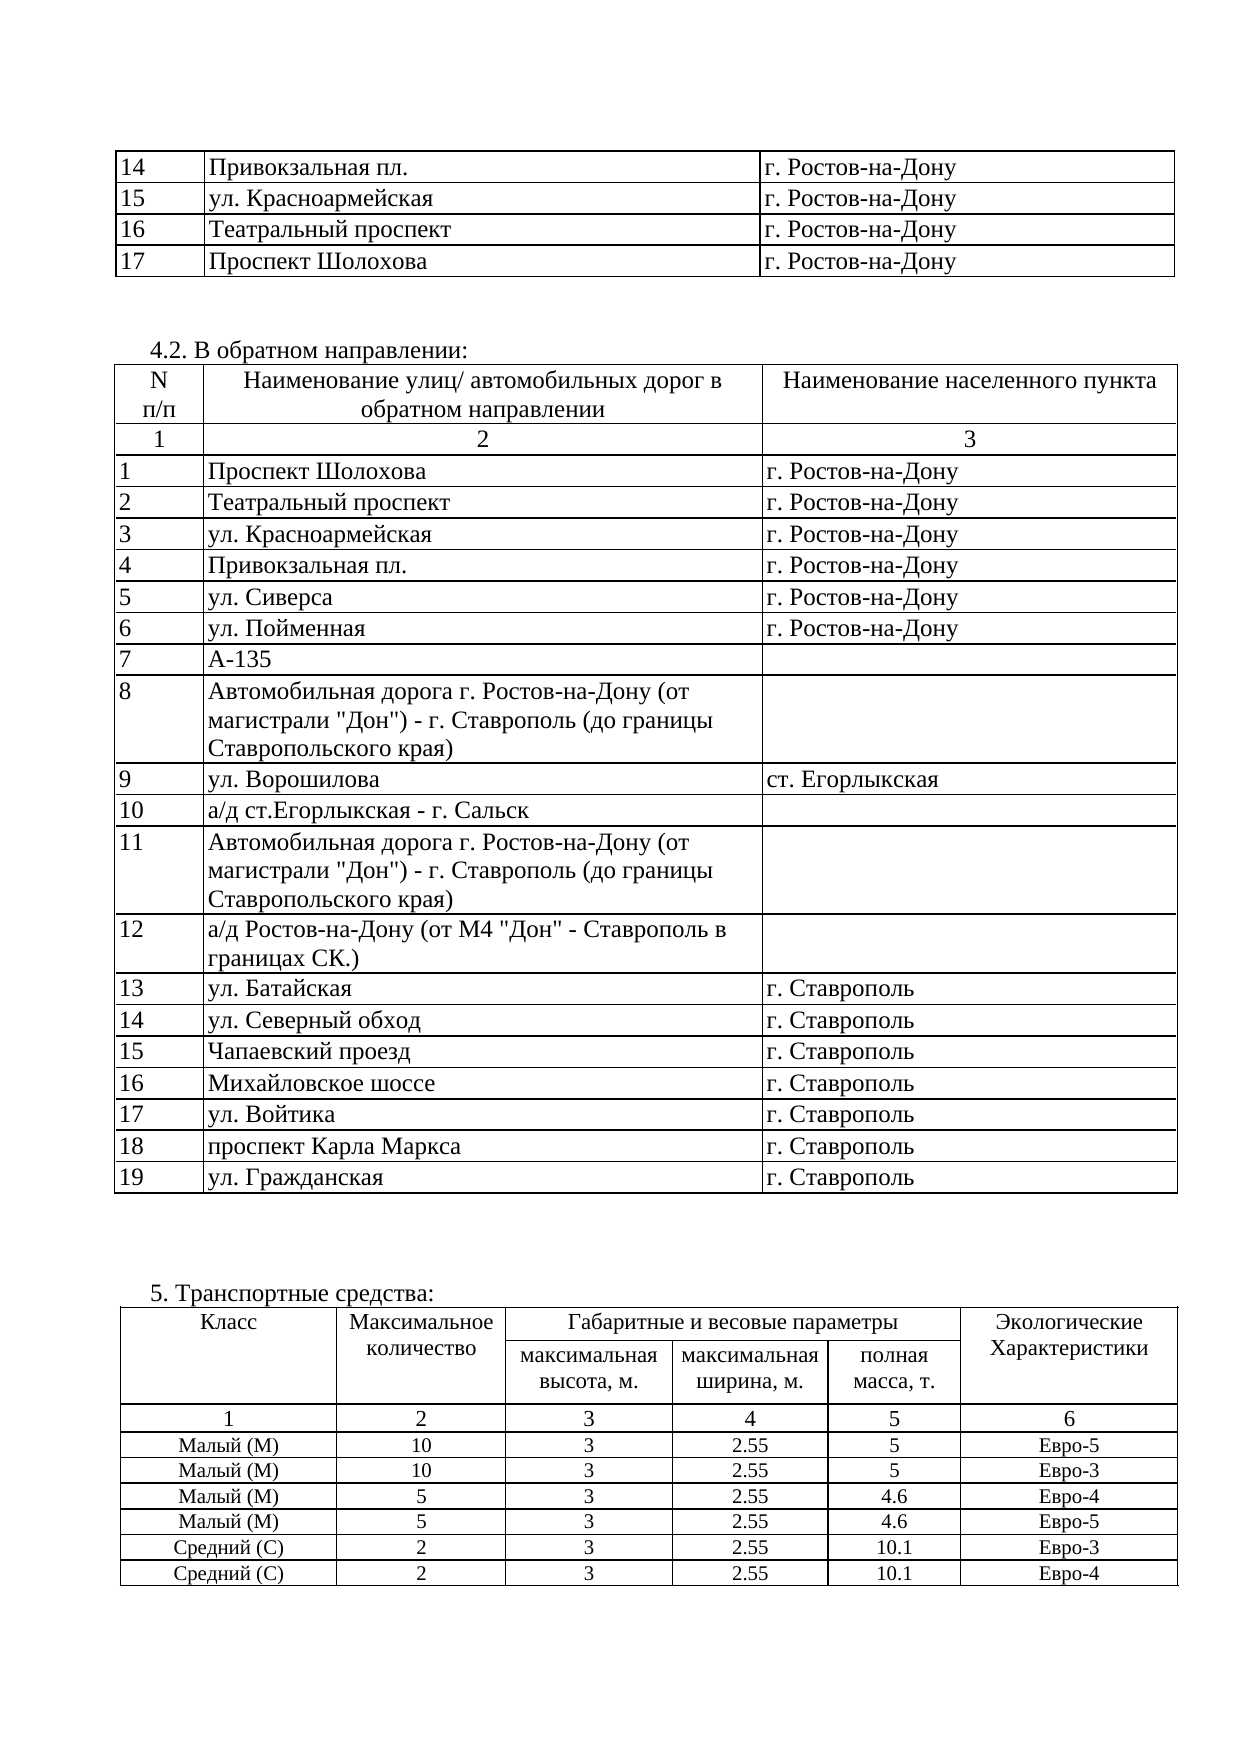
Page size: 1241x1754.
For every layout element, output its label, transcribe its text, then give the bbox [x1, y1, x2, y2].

table_cell 4 [673, 1405, 827, 1431]
table_cell 5 [829, 1433, 960, 1457]
table_cell 15 [115, 1036, 203, 1066]
table_cell 19 [115, 1162, 203, 1192]
table_cell Евро-3 [961, 1458, 1177, 1482]
table_cell 3 [506, 1458, 672, 1482]
table_cell 5 [829, 1458, 960, 1482]
table_cell Средний (С) [121, 1535, 336, 1559]
table_cell 10 [337, 1458, 505, 1482]
table_cell 13 [115, 973, 203, 1003]
table_cell 3 [506, 1510, 672, 1533]
table_cell 16 [115, 1068, 203, 1098]
table_cell г. Ростов-на-Дону [761, 183, 1174, 213]
table_cell 2 [337, 1561, 505, 1585]
text 5. Транспортные средства: [150, 1278, 1090, 1306]
text 4.2. В обратном направлении: [150, 335, 1090, 364]
table_cell Михайловское шоссе [204, 1068, 762, 1098]
table_cell 15 [117, 183, 204, 213]
table_cell г. Ростов-на-Дону [763, 517, 1177, 548]
table_cell 3 [506, 1433, 672, 1457]
table_cell 9 [115, 763, 203, 794]
table_cell а/д ст.Егорлыкская - г. Сальск [204, 795, 762, 825]
table_cell ул. Сиверса [204, 582, 762, 611]
table_cell Театральный проспект [204, 487, 762, 517]
table_cell Средний (С) [121, 1561, 336, 1585]
table_cell г. Ставрополь [763, 1066, 1177, 1098]
table_cell Проспект Шолохова [204, 456, 762, 486]
table_cell г. Ростов-на-Дону [761, 246, 1174, 276]
table_cell [763, 825, 1177, 913]
table_cell 1 [115, 455, 203, 486]
table_cell ул. Ворошилова [204, 764, 762, 794]
table_cell 10.1 [829, 1561, 960, 1585]
table_cell ул. Батайская [204, 974, 762, 1003]
table_cell 11 [115, 826, 203, 913]
table_cell г. Ростов-на-Дону [763, 611, 1177, 643]
table_header Экологические Характеристики [961, 1308, 1177, 1403]
table_cell 2 [337, 1405, 505, 1431]
table_cell 2.55 [673, 1561, 827, 1585]
table_cell 2.55 [673, 1433, 827, 1457]
table_cell 7 [115, 644, 203, 674]
table_cell Евро-4 [961, 1484, 1177, 1508]
table_cell максимальная ширина, м. [673, 1341, 827, 1403]
table_header Наименование населенного пункта [763, 365, 1177, 423]
table_cell 8 [115, 675, 203, 762]
table_cell 1 [115, 424, 203, 454]
table_cell максимальная высота, м. [506, 1341, 672, 1403]
table_cell 6 [115, 613, 203, 643]
table_cell Театральный проспект [205, 215, 759, 244]
table_cell [763, 794, 1177, 825]
table_cell г. Ставрополь [763, 1129, 1177, 1161]
table_cell Автомобильная дорога г. Ростов-на-Дону (от магистрали "Дон") - г. Ставрополь (до границы Ставропольского края) [204, 676, 762, 762]
table_cell 6 [961, 1405, 1177, 1431]
table_cell Евро-4 [961, 1561, 1177, 1585]
table_cell Проспект Шолохова [205, 246, 759, 276]
table_cell Привокзальная пл. [205, 152, 759, 181]
table_cell Привокзальная пл. [204, 550, 762, 580]
table_cell полная масса, т. [829, 1341, 960, 1403]
table_cell ул. Красноармейская [204, 519, 762, 548]
table_cell ул. Красноармейская [205, 183, 759, 213]
table_cell 14 [115, 1005, 203, 1035]
table_cell г. Ростов-на-Дону [761, 152, 1174, 181]
table_cell Евро-3 [961, 1535, 1177, 1559]
table_cell ул. Войтика [204, 1100, 762, 1129]
table_cell Малый (М) [121, 1484, 336, 1508]
table_cell Малый (М) [121, 1510, 336, 1533]
table_header Максимальное количество [337, 1308, 505, 1403]
table_cell 2 [115, 487, 203, 517]
table_cell [763, 674, 1177, 762]
table_cell Автомобильная дорога г. Ростов-на-Дону (от магистрали "Дон") - г. Ставрополь (до границы Ставропольского края) [204, 827, 762, 913]
table_cell г. Ростов-на-Дону [763, 486, 1177, 517]
table_cell 18 [115, 1130, 203, 1161]
table_cell А-135 [204, 645, 762, 674]
table_cell 5 [337, 1484, 505, 1508]
table_cell 3 [506, 1535, 672, 1559]
table_cell 3 [506, 1484, 672, 1508]
table_cell [763, 643, 1177, 674]
table_cell ул. Пойменная [204, 613, 762, 643]
table_cell 2.55 [673, 1458, 827, 1482]
table_cell 5 [829, 1405, 960, 1431]
table_cell г. Ростов-на-Дону [763, 454, 1177, 486]
table_cell 10.1 [829, 1535, 960, 1559]
table_cell 4.6 [829, 1484, 960, 1508]
table_cell 2.55 [673, 1535, 827, 1559]
table_cell 1 [121, 1405, 336, 1431]
table_cell Чапаевский проезд [204, 1037, 762, 1066]
table_cell 2 [337, 1535, 505, 1559]
table_cell 4.6 [829, 1510, 960, 1533]
table_cell г. Ростов-на-Дону [763, 580, 1177, 611]
table_cell 16 [117, 215, 204, 244]
table_cell 2.55 [673, 1484, 827, 1508]
table_cell г. Ставрополь [763, 1098, 1177, 1129]
table_cell Малый (М) [121, 1458, 336, 1482]
table_cell 2 [204, 424, 762, 454]
table_header Наименование улиц/ автомобильных дорог в обратном направлении [204, 365, 762, 423]
table_cell г. Ростов-на-Дону [763, 549, 1177, 580]
table_cell г. Ставрополь [763, 972, 1177, 1003]
table_cell 17 [117, 246, 204, 276]
table_cell 3 [763, 423, 1177, 454]
table_cell а/д Ростов-на-Дону (от М4 "Дон" - Ставрополь в границах СК.) [204, 915, 762, 972]
table_cell ул. Северный обход [204, 1005, 762, 1035]
table_cell 3 [506, 1405, 672, 1431]
table_cell 5 [337, 1510, 505, 1533]
table_cell ул. Гражданская [204, 1162, 762, 1192]
table_cell 12 [115, 914, 203, 972]
table_cell 17 [115, 1099, 203, 1129]
table_cell г. Ставрополь [763, 1035, 1177, 1066]
table_cell г. Ростов-на-Дону [761, 215, 1174, 244]
table_header Габаритные и весовые параметры [506, 1308, 960, 1340]
table_cell 10 [337, 1433, 505, 1457]
table_cell 3 [115, 518, 203, 548]
table_header N п/п [115, 365, 203, 423]
table_cell 10 [115, 795, 203, 825]
table_cell г. Ставрополь [763, 1161, 1177, 1192]
table_cell проспект Карла Маркса [204, 1131, 762, 1161]
table_cell 14 [117, 152, 204, 181]
table_cell 4 [115, 550, 203, 580]
table_cell 2.55 [673, 1510, 827, 1533]
table_header Класс [121, 1308, 336, 1403]
table_cell Евро-5 [961, 1510, 1177, 1533]
table_cell 5 [115, 581, 203, 611]
table_cell Евро-5 [961, 1433, 1177, 1457]
table_cell 3 [506, 1561, 672, 1585]
table_cell Малый (М) [121, 1433, 336, 1457]
table_cell [763, 913, 1177, 972]
table_cell ст. Егорлыкская [763, 762, 1177, 794]
table_cell г. Ставрополь [763, 1004, 1177, 1035]
